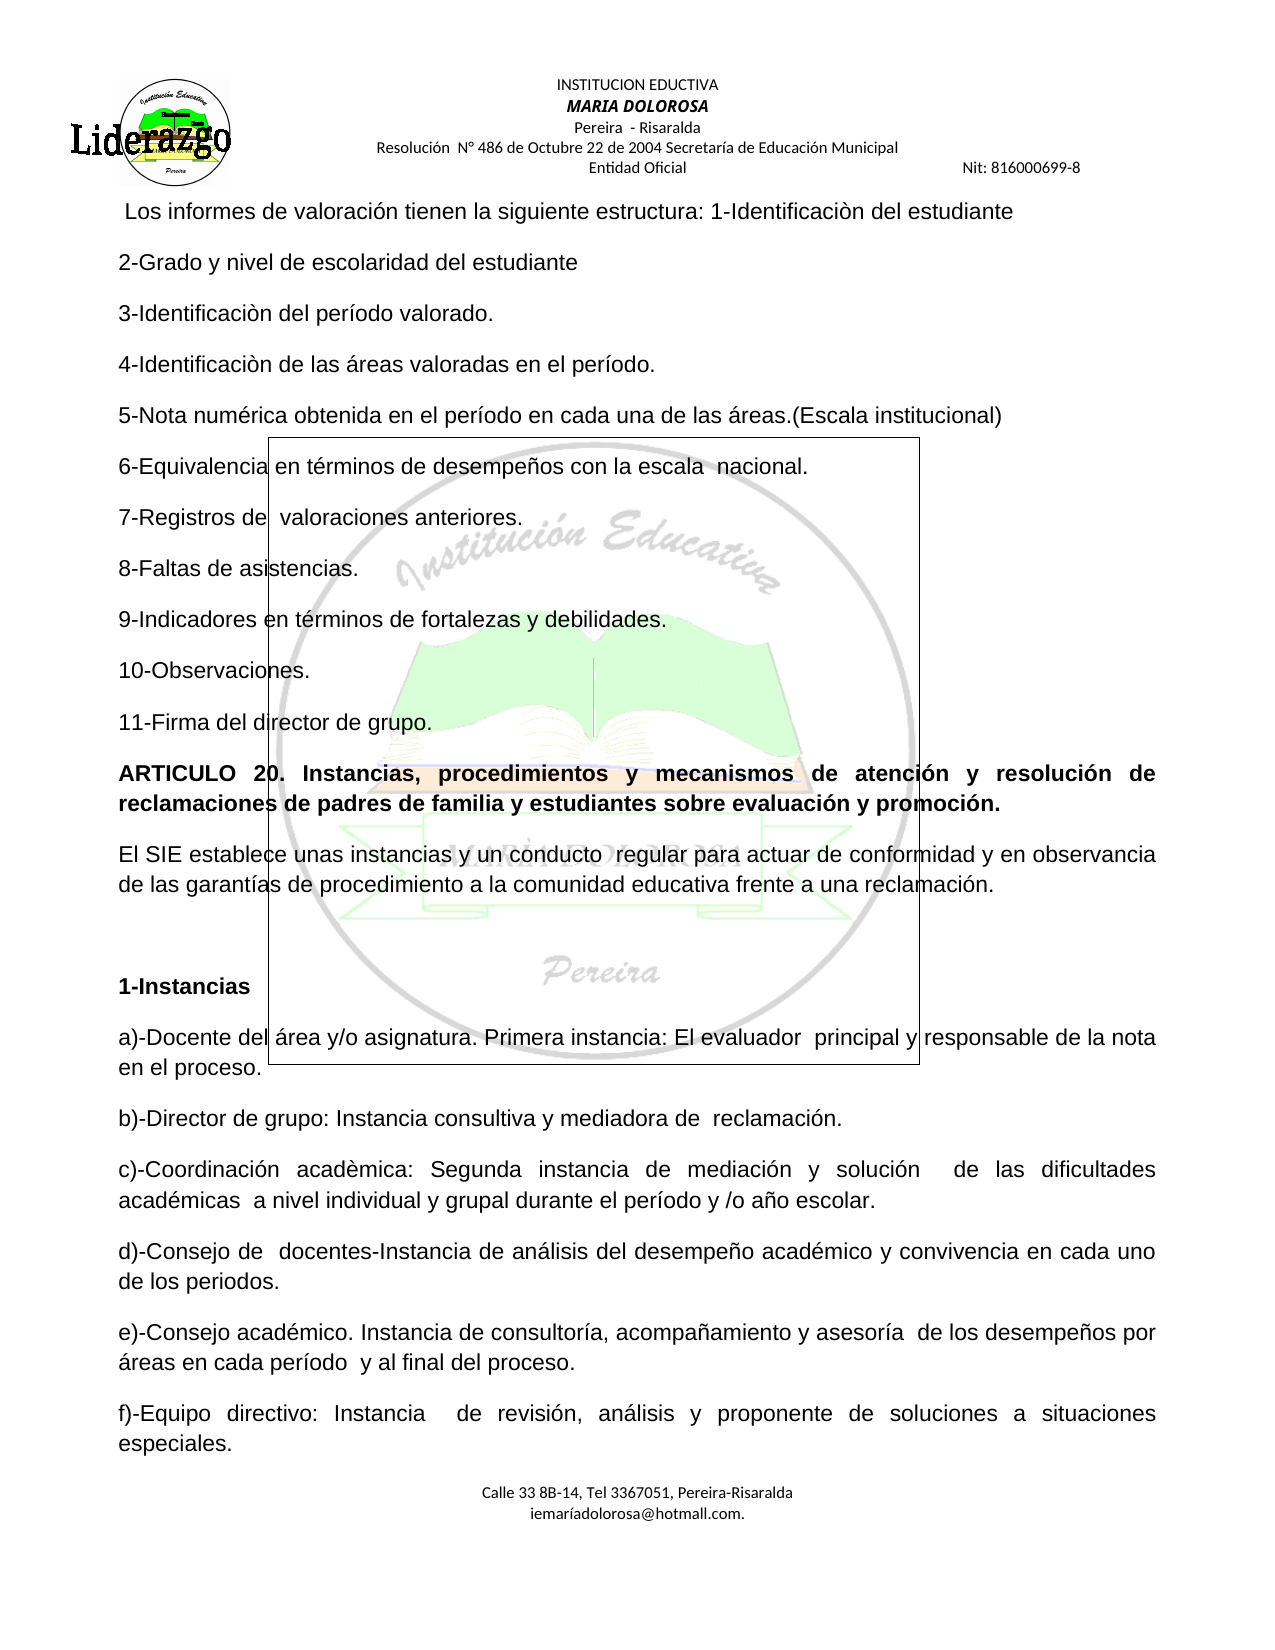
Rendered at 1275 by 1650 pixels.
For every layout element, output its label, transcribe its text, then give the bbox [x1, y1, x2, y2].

text 1-Instancias [118, 973, 1157, 999]
text 6-Equivalencia en términos de desempeños con la escala nacional. [118, 453, 1157, 480]
text 5-Nota numérica obtenida en el período en cada una de las áreas.(Escala institucional) [118, 402, 1157, 429]
text 11-Firma del director de grupo. [118, 708, 1157, 735]
text a)-Docente del área y/o asignatura. Primera instancia: El evaluador principal y responsable de la nota en el proceso. [118, 1024, 1157, 1081]
text e)-Consejo académico. Instancia de consultoría, acompañamiento y asesoría de los desempeños por áreas en cada período y al final del proceso. [118, 1319, 1157, 1376]
text 8-Faltas de asistencias. [118, 555, 1157, 582]
text ARTICULO 20. Instancias, procedimientos y mecanismos de atención y resolución de reclamaciones de padres de familia y estudiantes sobre evaluación y promoción. [118, 759, 1157, 816]
text 7-Registros de valoraciones anteriores. [118, 504, 1157, 531]
text c)-Coordinación acadèmica: Segunda instancia de mediación y solución de las dificultades académicas a nivel individual y grupal durante el período y /o año escolar. [118, 1156, 1157, 1213]
text Los informes de valoración tienen la siguiente estructura: 1-Identificaciòn del estudiante [118, 198, 1157, 224]
text b)-Director de grupo: Instancia consultiva y mediadora de reclamación. [118, 1105, 1157, 1132]
text d)-Consejo de docentes-Instancia de análisis del desempeño académico y convivencia en cada uno de los periodos. [118, 1238, 1157, 1294]
text 4-Identificaciòn de las áreas valoradas en el período. [118, 351, 1157, 378]
text 2-Grado y nivel de escolaridad del estudiante [118, 249, 1157, 276]
text El SIE establece unas instancias y un conducto regular para actuar de conformidad y en observancia de las garantías de procedimiento a la comunidad educativa frente a una reclamación. [118, 841, 1157, 897]
picture [218, 132, 226, 149]
text 9-Indicadores en términos de fortalezas y debilidades. [118, 606, 1157, 633]
picture [118, 78, 231, 187]
text 10-Observaciones. [118, 657, 1157, 684]
text f)-Equipo directivo: Instancia de revisión, análisis y proponente de soluciones a situaciones especiales. [118, 1400, 1157, 1457]
text 3-Identificaciòn del período valorado. [118, 300, 1157, 327]
